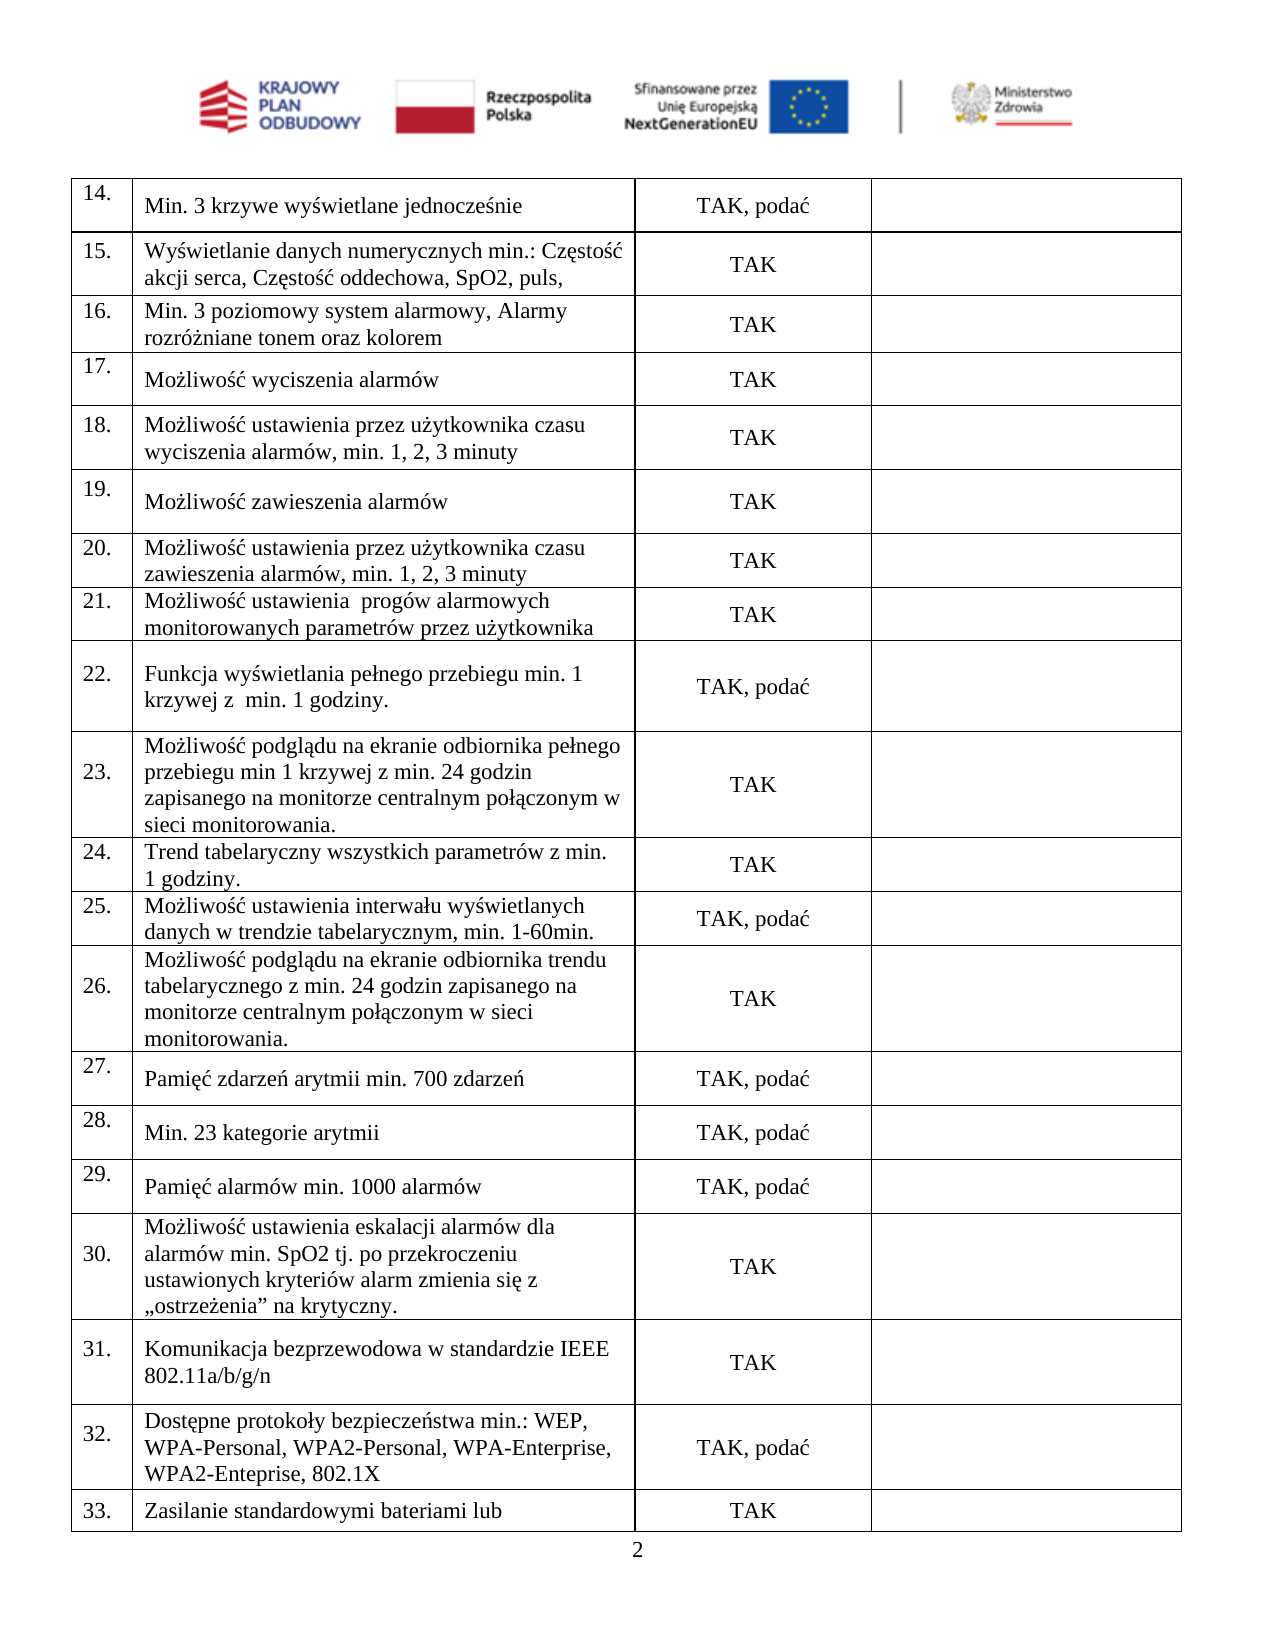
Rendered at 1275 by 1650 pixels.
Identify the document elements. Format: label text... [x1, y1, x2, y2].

table_cell [72, 1052, 132, 1105]
table_cell TAK [636, 1490, 871, 1531]
table_cell TAK, podać [636, 641, 871, 731]
table_cell [72, 1214, 132, 1319]
table_cell TAK [636, 296, 871, 352]
table_cell TAK [636, 470, 871, 533]
table_cell Możliwość wyciszenia alarmów [133, 353, 634, 405]
table_cell TAK [636, 838, 871, 891]
table_cell TAK, podać [636, 1106, 871, 1159]
table_cell [72, 1160, 132, 1212]
table_cell Możliwość ustawienia eskalacji alarmów dla alarmów min. SpO2 tj. po przekroczeniu ustawionych kryteriów alarm zmienia się z „ostrzeżenia” na krytyczny. [133, 1214, 634, 1319]
table_cell Możliwość ustawienia przez użytkownika czasu wyciszenia alarmów, min. 1, 2, 3 minuty [133, 406, 634, 469]
table_cell [72, 838, 132, 891]
table_cell TAK [636, 588, 871, 640]
table_cell [872, 233, 1181, 295]
table_cell Min. 3 poziomowy system alarmowy, Alarmy rozróżniane tonem oraz kolorem [133, 296, 634, 352]
table_cell [872, 470, 1181, 533]
table_cell [72, 892, 132, 945]
table_cell TAK, podać [636, 1405, 871, 1489]
table_cell [872, 406, 1181, 469]
table_cell [872, 1405, 1181, 1489]
table_cell [72, 1405, 132, 1489]
table_cell TAK [636, 946, 871, 1051]
picture [184, 59, 1091, 150]
table_cell TAK, podać [636, 1160, 871, 1212]
table_cell Pamięć alarmów min. 1000 alarmów [133, 1160, 634, 1212]
table_cell TAK [636, 1214, 871, 1319]
table_cell [872, 1106, 1181, 1159]
table_cell TAK [636, 406, 871, 469]
table_cell [72, 1490, 132, 1531]
table_cell [872, 296, 1181, 352]
table_cell [872, 353, 1181, 405]
table_cell [872, 732, 1181, 837]
table_cell [872, 1490, 1181, 1531]
table_cell [872, 1052, 1181, 1105]
table_cell [72, 534, 132, 587]
table_cell [72, 641, 132, 731]
table_cell TAK, podać [636, 179, 871, 231]
table_cell Wyświetlanie danych numerycznych min.: Częstość akcji serca, Częstość oddechowa, SpO2, puls, [133, 233, 634, 295]
table_cell TAK [636, 1320, 871, 1404]
table_cell [872, 641, 1181, 731]
table_cell TAK, podać [636, 892, 871, 945]
table_cell Komunikacja bezprzewodowa w standardzie IEEE 802.11a/b/g/n [133, 1320, 634, 1404]
table_cell [72, 588, 132, 640]
table_cell TAK [636, 732, 871, 837]
table_cell [872, 838, 1181, 891]
table_cell Możliwość podglądu na ekranie odbiornika trendu tabelarycznego z min. 24 godzin zapisanego na monitorze centralnym połączonym w sieci monitorowania. [133, 946, 634, 1051]
table_cell Możliwość ustawienia przez użytkownika czasu zawieszenia alarmów, min. 1, 2, 3 minuty [133, 534, 634, 587]
table_cell [872, 588, 1181, 640]
table_cell Min. 23 kategorie arytmii [133, 1106, 634, 1159]
table_cell TAK [636, 534, 871, 587]
table_cell [872, 1160, 1181, 1212]
table_cell [872, 179, 1181, 231]
table_cell Możliwość zawieszenia alarmów [133, 470, 634, 533]
table_cell [72, 1106, 132, 1159]
table_cell [872, 1214, 1181, 1319]
table_cell [72, 179, 132, 231]
table_cell [72, 406, 132, 469]
table_cell [72, 353, 132, 405]
table_cell Zasilanie standardowymi bateriami lub akumulatorami AA (R6) pozwalające na min. 24 godz. pracy [133, 1490, 634, 1531]
table_cell Trend tabelaryczny wszystkich parametrów z min. 1 godziny. [133, 838, 634, 891]
table_cell TAK, podać [636, 1052, 871, 1105]
table_cell Min. 3 krzywe wyświetlane jednocześnie [133, 179, 634, 231]
table_cell Możliwość ustawienia progów alarmowych monitorowanych parametrów przez użytkownika [133, 588, 634, 640]
table_cell TAK [636, 353, 871, 405]
table_cell TAK [636, 233, 871, 295]
table_cell [72, 296, 132, 352]
table_cell Pamięć zdarzeń arytmii min. 700 zdarzeń [133, 1052, 634, 1105]
table_cell [872, 1320, 1181, 1404]
table_cell Funkcja wyświetlania pełnego przebiegu min. 1 krzywej z min. 1 godziny. [133, 641, 634, 731]
table_cell Dostępne protokoły bezpieczeństwa min.: WEP, WPA-Personal, WPA2-Personal, WPA-Enterprise, WPA2-Enteprise, 802.1X [133, 1405, 634, 1489]
table_cell [72, 946, 132, 1051]
table_cell Możliwość podglądu na ekranie odbiornika pełnego przebiegu min 1 krzywej z min. 24 godzin zapisanego na monitorze centralnym połączonym w sieci monitorowania. [133, 732, 634, 837]
table_cell [72, 470, 132, 533]
table_cell [72, 732, 132, 837]
table_cell [872, 534, 1181, 587]
table_cell [872, 892, 1181, 945]
table_cell [872, 946, 1181, 1051]
table_cell Możliwość ustawienia interwału wyświetlanych danych w trendzie tabelarycznym, min. 1-60min. [133, 892, 634, 945]
table_cell [72, 1320, 132, 1404]
table_cell [72, 233, 132, 295]
